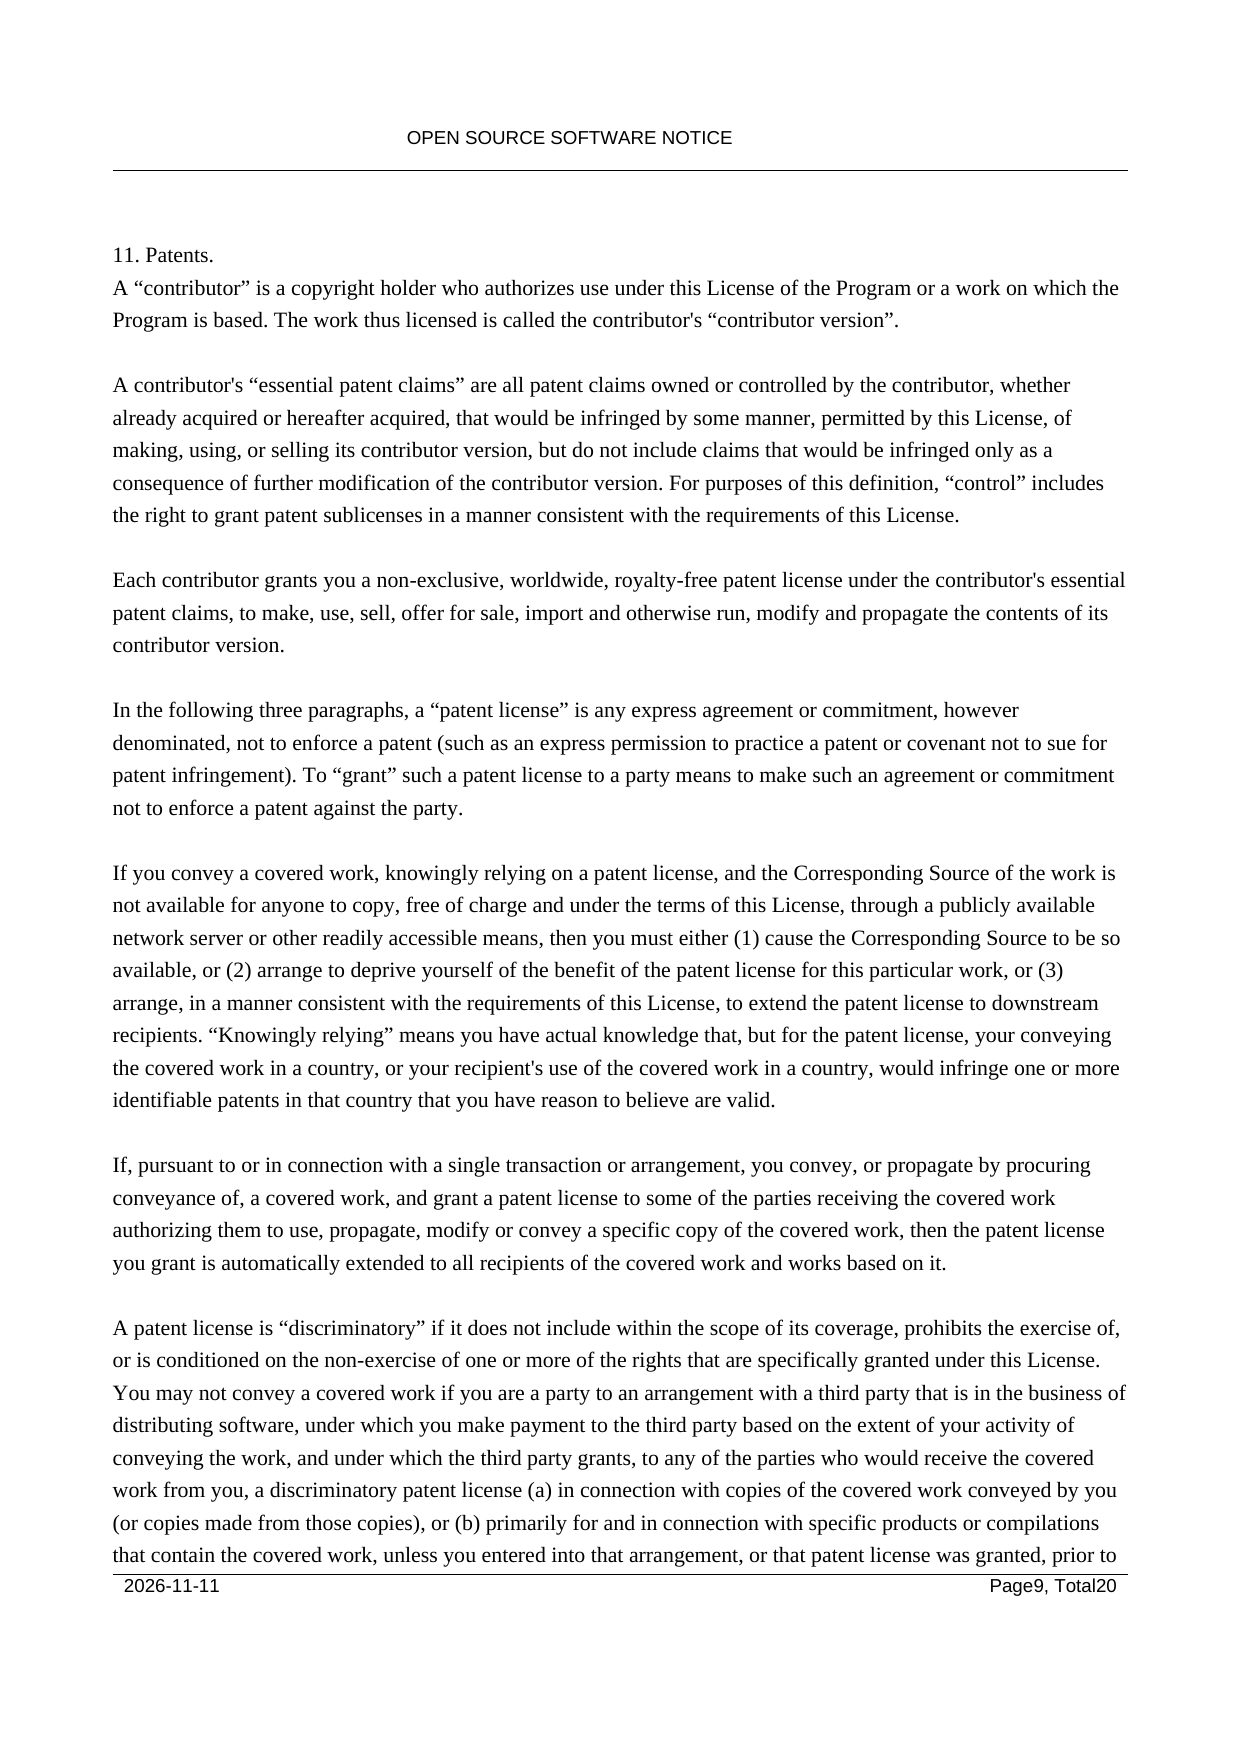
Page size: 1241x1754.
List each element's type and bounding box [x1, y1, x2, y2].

text [112, 206, 1128, 1571]
